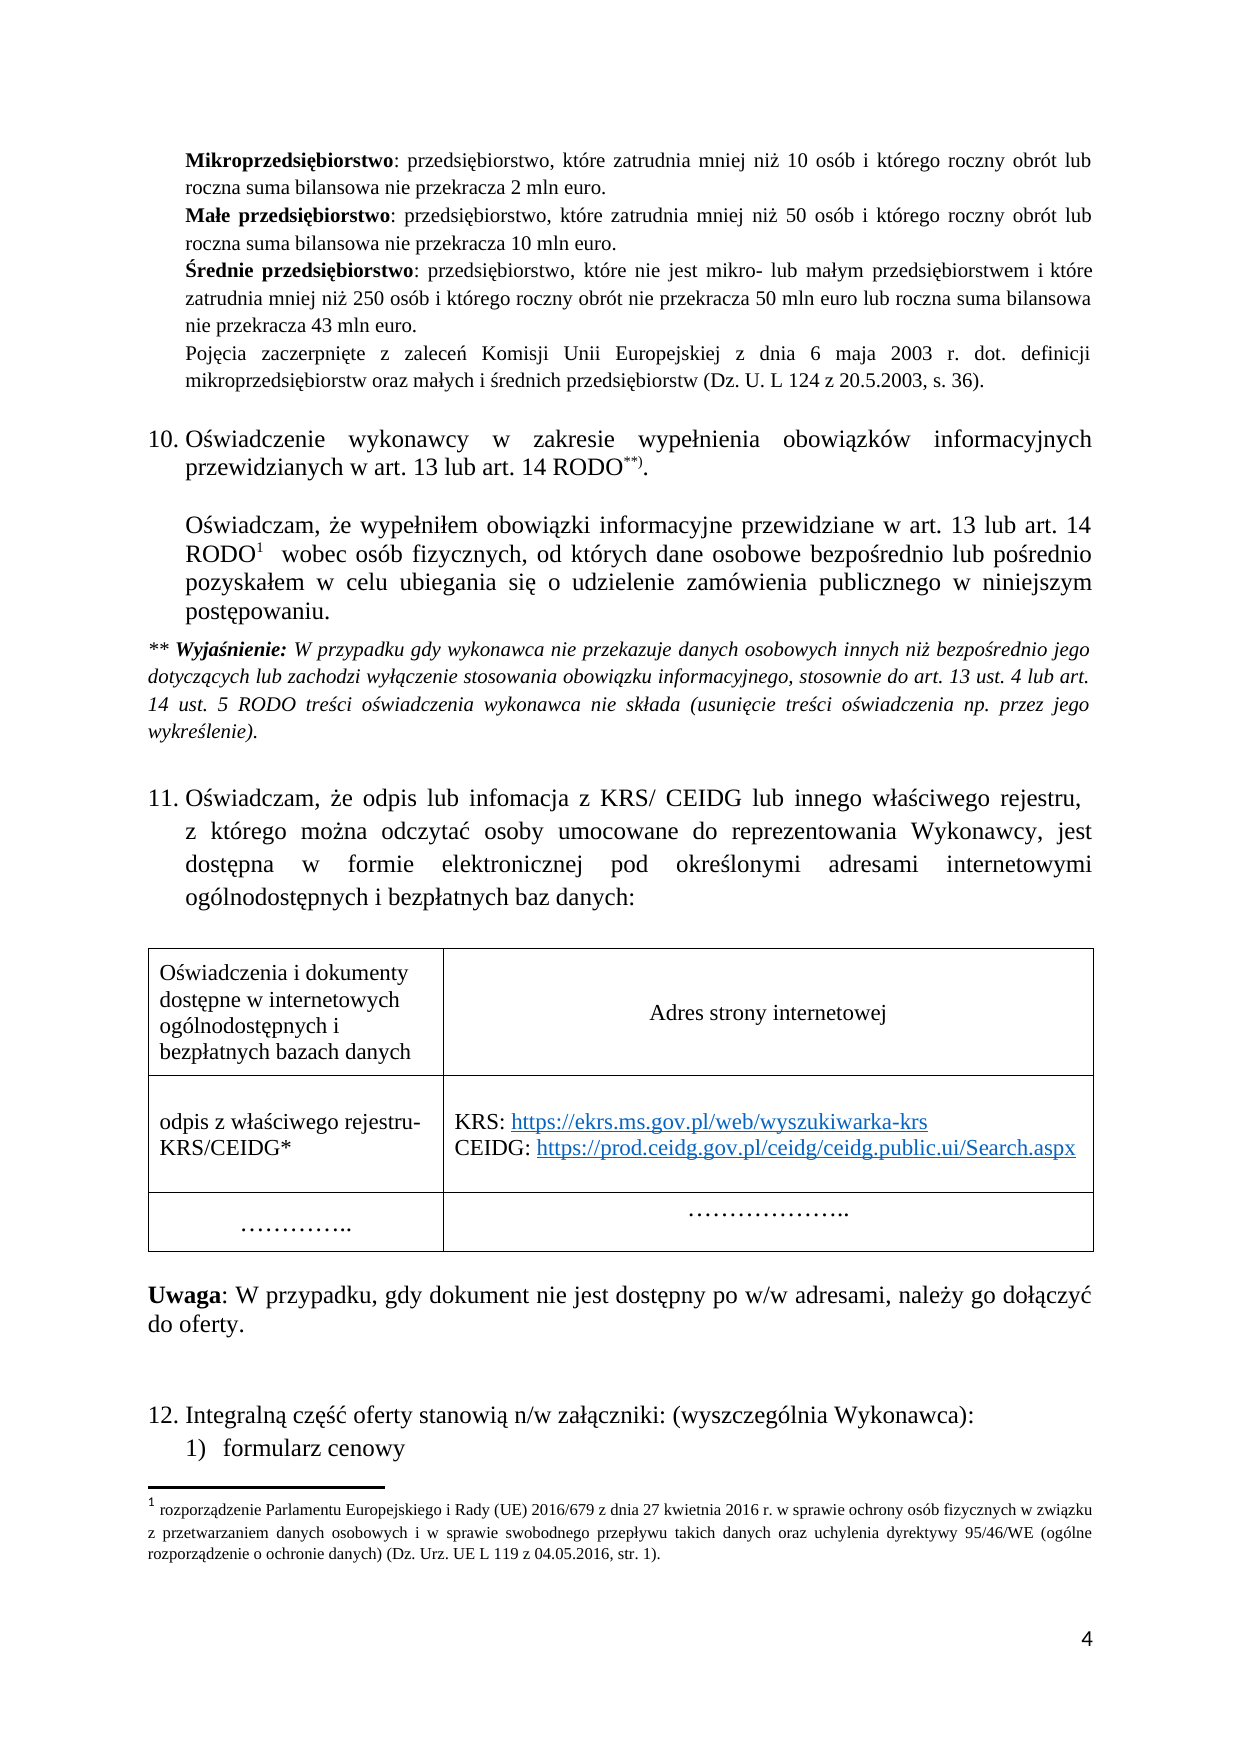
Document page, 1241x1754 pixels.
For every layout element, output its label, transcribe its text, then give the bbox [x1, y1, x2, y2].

table_cell KRS: https://ekrs.ms.gov.pl/web/wyszukiwarka-krs CEIDG: https://prod.ceidg.gov.pl/ceidg/ceidg.public.ui/Search.aspx [444, 1076, 1093, 1192]
table_cell odpis z właściwego rejestru- KRS/CEIDG* [149, 1076, 443, 1192]
list Mikroprzedsiębiorstwo: przedsiębiorstwo, które zatrudnia mniej niż 10 osób i którego roczny obrót lub roczna suma bilansowa nie przekracza 2 mln euro. [185, 148, 1093, 199]
table_header Adres strony internetowej [444, 949, 1093, 1075]
text ** Wyjaśnienie: W przypadku gdy wykonawca nie przekazuje danych osobowych innych niż bezpośrednio jego dotyczących lub zachodzi wyłączenie stosowania obowiązku informacyjnego, stosownie do art. 13 ust. 4 lub art. 14 ust. 5 RODO treści oświadczenia wykonawca nie składa (usunięcie treści oświadczenia np. przez jego wykreślenie). [148, 637, 1093, 743]
list Oświadczam, że odpis lub infomacja z KRS/ CEIDG lub innego właściwego rejestru, z którego można odczytać osoby umocowane do reprezentowania Wykonawcy, jest dostępna w formie elektronicznej pod określonymi adresami internetowymi ogólnodostępnych i bezpłatnych baz danych: [148, 783, 1093, 911]
list Integralną część oferty stanowią n/w załączniki: (wyszczególnia Wykonawca): [148, 1400, 1093, 1428]
list formularz cenowy [185, 1433, 1093, 1462]
list Małe przedsiębiorstwo: przedsiębiorstwo, które zatrudnia mniej niż 50 osób i którego roczny obrót lub roczna suma bilansowa nie przekracza 10 mln euro. [185, 203, 1093, 254]
list Średnie przedsiębiorstwo: przedsiębiorstwo, które nie jest mikro- lub małym przedsiębiorstwem i które zatrudnia mniej niż 250 osób i którego roczny obrót nie przekracza 50 mln euro lub roczna suma bilansowa nie przekracza 43 mln euro. [185, 258, 1093, 337]
list Oświadczenie wykonawcy w zakresie wypełnienia obowiązków informacyjnych przewidzianych w art. 13 lub art. 14 RODO**). [148, 424, 1093, 481]
text Uwaga: W przypadku, gdy dokument nie jest dostępny po w/w adresami, należy go dołączyć do oferty. [148, 1281, 1093, 1338]
table_cell ………….. [149, 1193, 443, 1251]
table_header Oświadczenia i dokumenty dostępne w internetowych ogólnodostępnych i bezpłatnych bazach danych [149, 949, 443, 1075]
list Oświadczam, że wypełniłem obowiązki informacyjne przewidziane w art. 13 lub art. 14 RODO wobec osób fizycznych, od których dane osobowe bezpośrednio lub pośrednio pozyskałem w celu ubiegania się o udzielenie zamówienia publicznego w niniejszym postępowaniu. [185, 510, 1093, 625]
list Pojęcia zaczerpnięte z zaleceń Komisji Unii Europejskiej z dnia 6 maja 2003 r. dot. definicji mikroprzedsiębiorstw oraz małych i średnich przedsiębiorstw (Dz. U. L 124 z 20.5.2003, s. 36). [185, 341, 1093, 392]
table_cell ……………….. [444, 1193, 1093, 1251]
